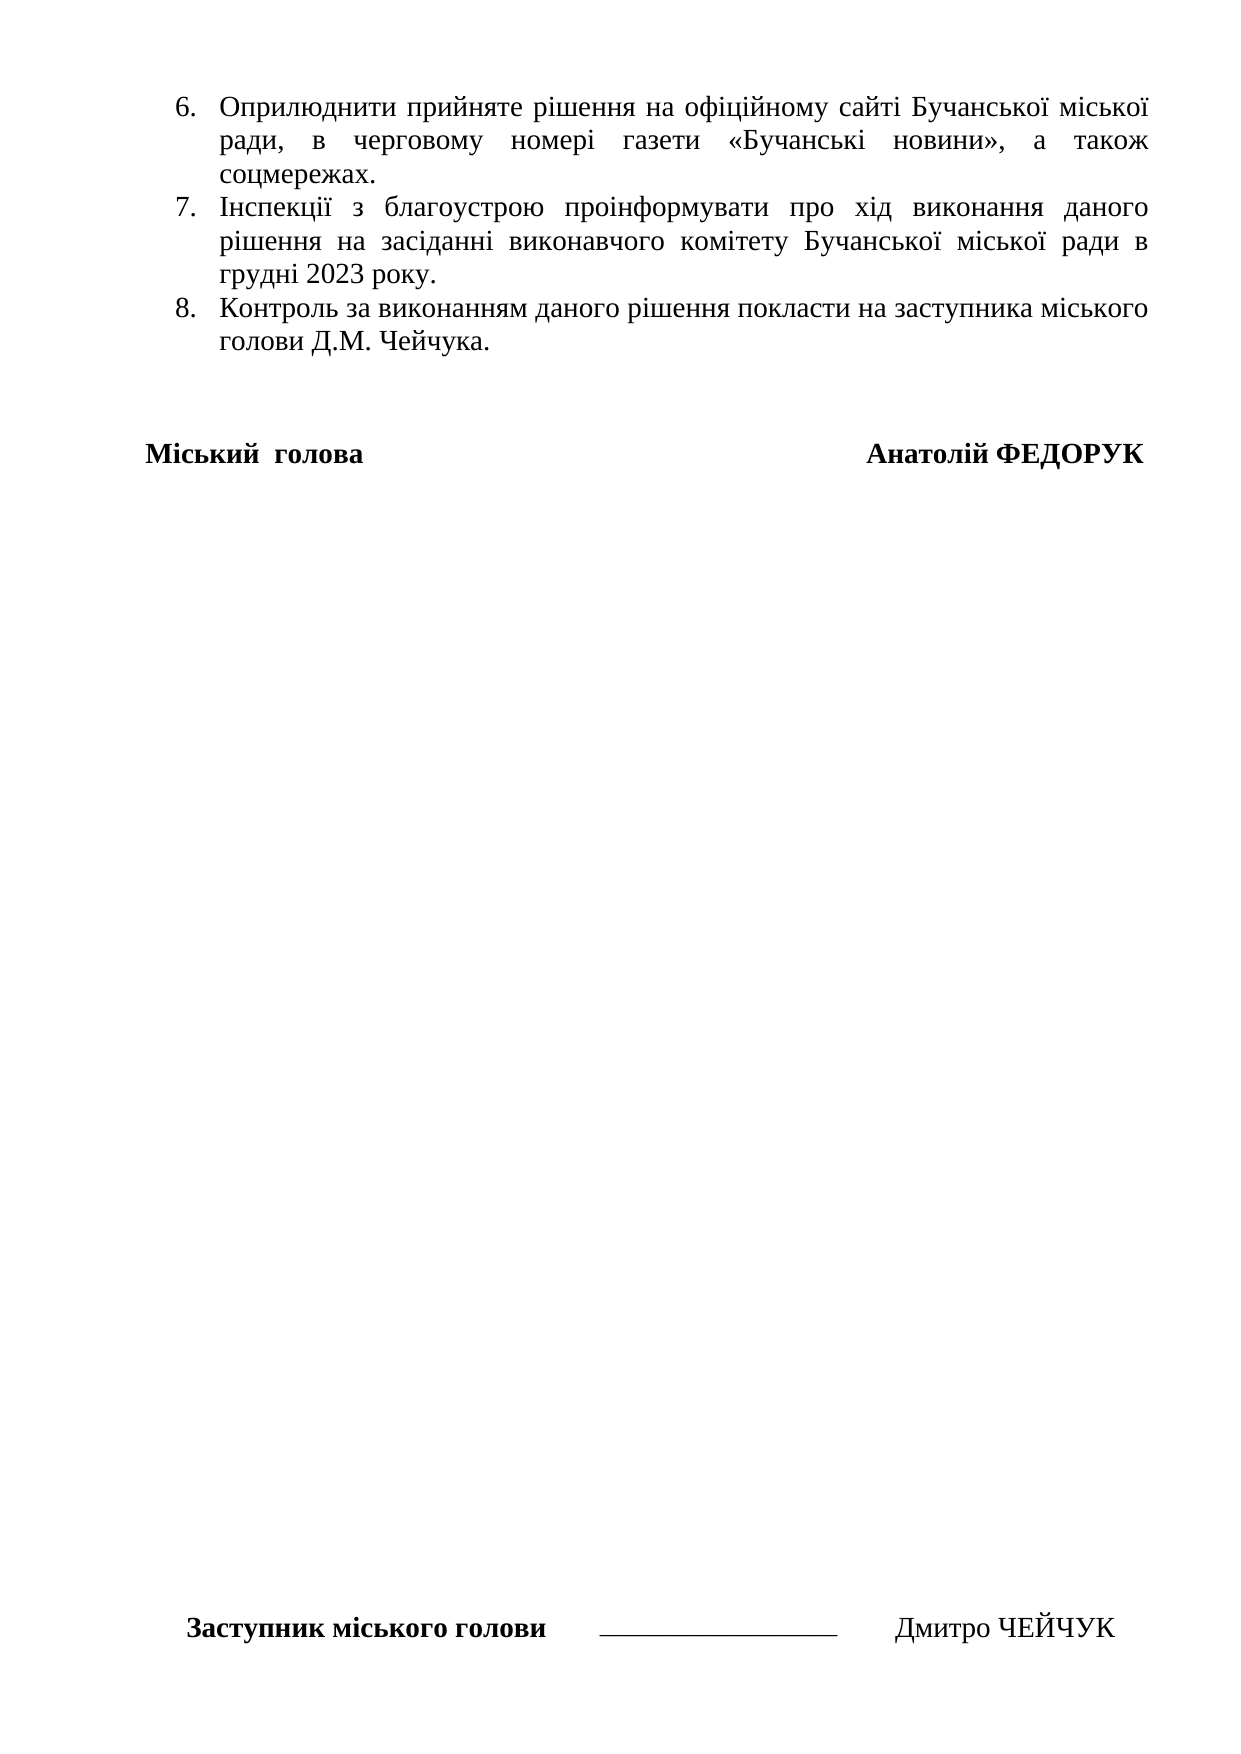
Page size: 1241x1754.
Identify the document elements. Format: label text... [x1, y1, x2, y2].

list Оприлюднити прийняте рішення на офіційному сайті Бучанської міської ради, в черговому номері газети «Бучанські новини», а також соцмережах. [175, 89, 1149, 189]
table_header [175, 1611, 588, 1665]
list Інспекції з благоустрою проінформувати про хід виконання даного рішення на засіданні виконавчого комітету Бучанської міської ради в грудні 2023 року. [175, 189, 1149, 290]
text Міський голова Анатолій ФЕДОРУК [145, 437, 1149, 470]
table_header Дмитро ЧЕЙЧУК [884, 1611, 1179, 1665]
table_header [588, 1611, 883, 1665]
list Контроль за виконанням даного рішення покласти на заступника міського голови Д.М. Чейчука. [175, 290, 1149, 357]
